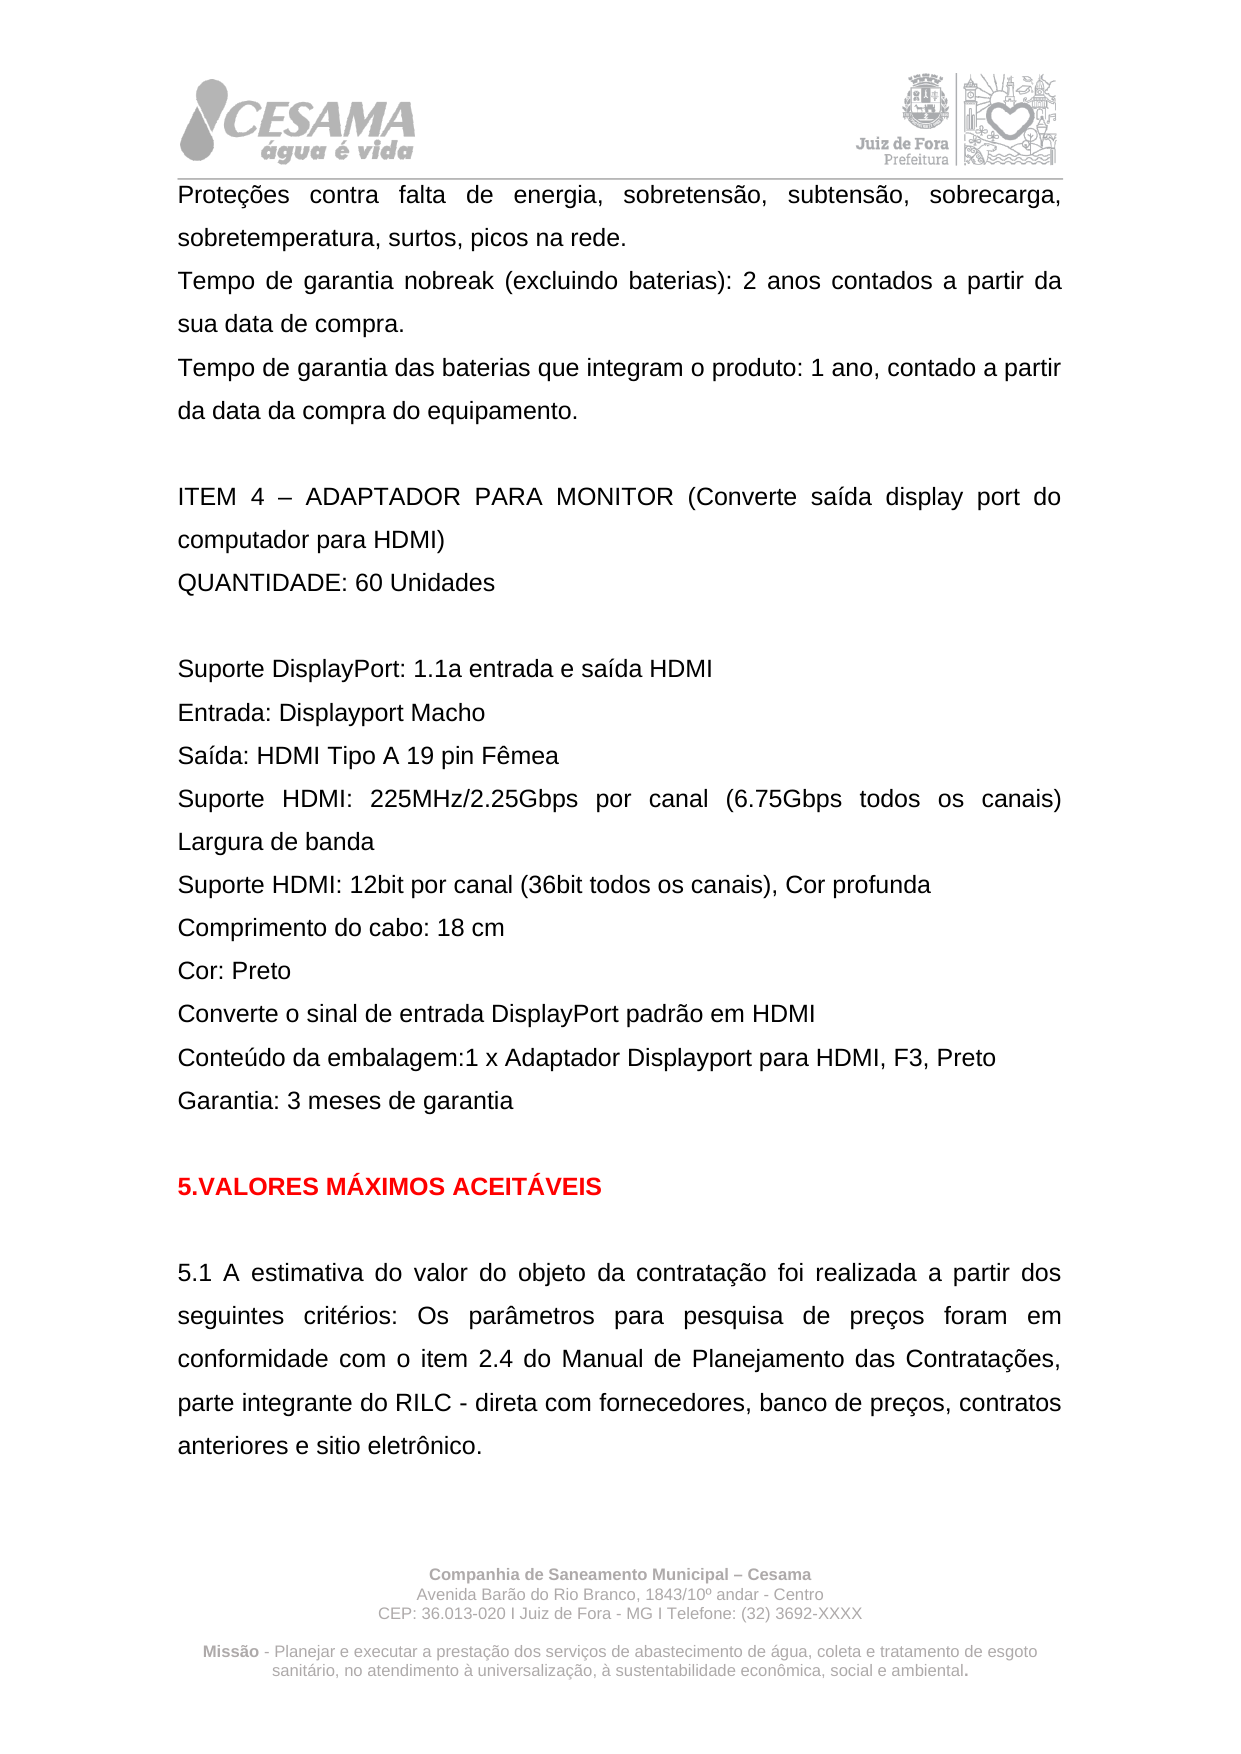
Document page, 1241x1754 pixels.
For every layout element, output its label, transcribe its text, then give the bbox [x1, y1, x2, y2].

text Entrada: Displayport Macho [177, 697, 1063, 726]
text 5.1 A estimativa do valor do objeto da contratação foi realizada a partir dos seguintes critérios: Os parâmetros para pesquisa de preços foram em conformidade com o item 2.4 do Manual de Planejamento das Contratações, parte integrante do RILC - direta com fornecedores, banco de preços, contratos anteriores e sitio eletrônico. [177, 1258, 1063, 1459]
text Tempo de garantia nobreak (excluindo baterias): 2 anos contados a partir da sua data de compra. [177, 266, 1063, 338]
text Comprimento do cabo: 18 cm [177, 913, 1063, 942]
text Garantia: 3 meses de garantia [177, 1086, 1063, 1114]
text ITEM 4 – ADAPTADOR PARA MONITOR (Converte saída display port do computador para HDMI) [177, 482, 1063, 554]
text 5.VALORES MÁXIMOS ACEITÁVEIS [177, 1172, 1063, 1201]
text Suporte DisplayPort: 1.1a entrada e saída HDMI [177, 654, 1063, 683]
text Suporte HDMI: 225MHz/2.25Gbps por canal (6.75Gbps todos os canais) Largura de banda [177, 784, 1063, 856]
text Cor: Preto [177, 956, 1063, 985]
picture [177, 73, 1064, 180]
text Tempo de garantia das baterias que integram o produto: 1 ano, contado a partir da data da compra do equipamento. [177, 352, 1063, 424]
text QUANTIDADE: 60 Unidades [177, 568, 1063, 597]
text Saída: HDMI Tipo A 19 pin Fêmea [177, 741, 1063, 769]
text Conteúdo da embalagem:1 x Adaptador Displayport para HDMI, F3, Preto [177, 1042, 1063, 1071]
text Converte o sinal de entrada DisplayPort padrão em HDMI [177, 999, 1063, 1028]
text Proteções contra falta de energia, sobretensão, subtensão, sobrecarga, sobretemperatura, surtos, picos na rede. [177, 180, 1063, 252]
text Suporte HDMI: 12bit por canal (36bit todos os canais), Cor profunda [177, 870, 1063, 899]
